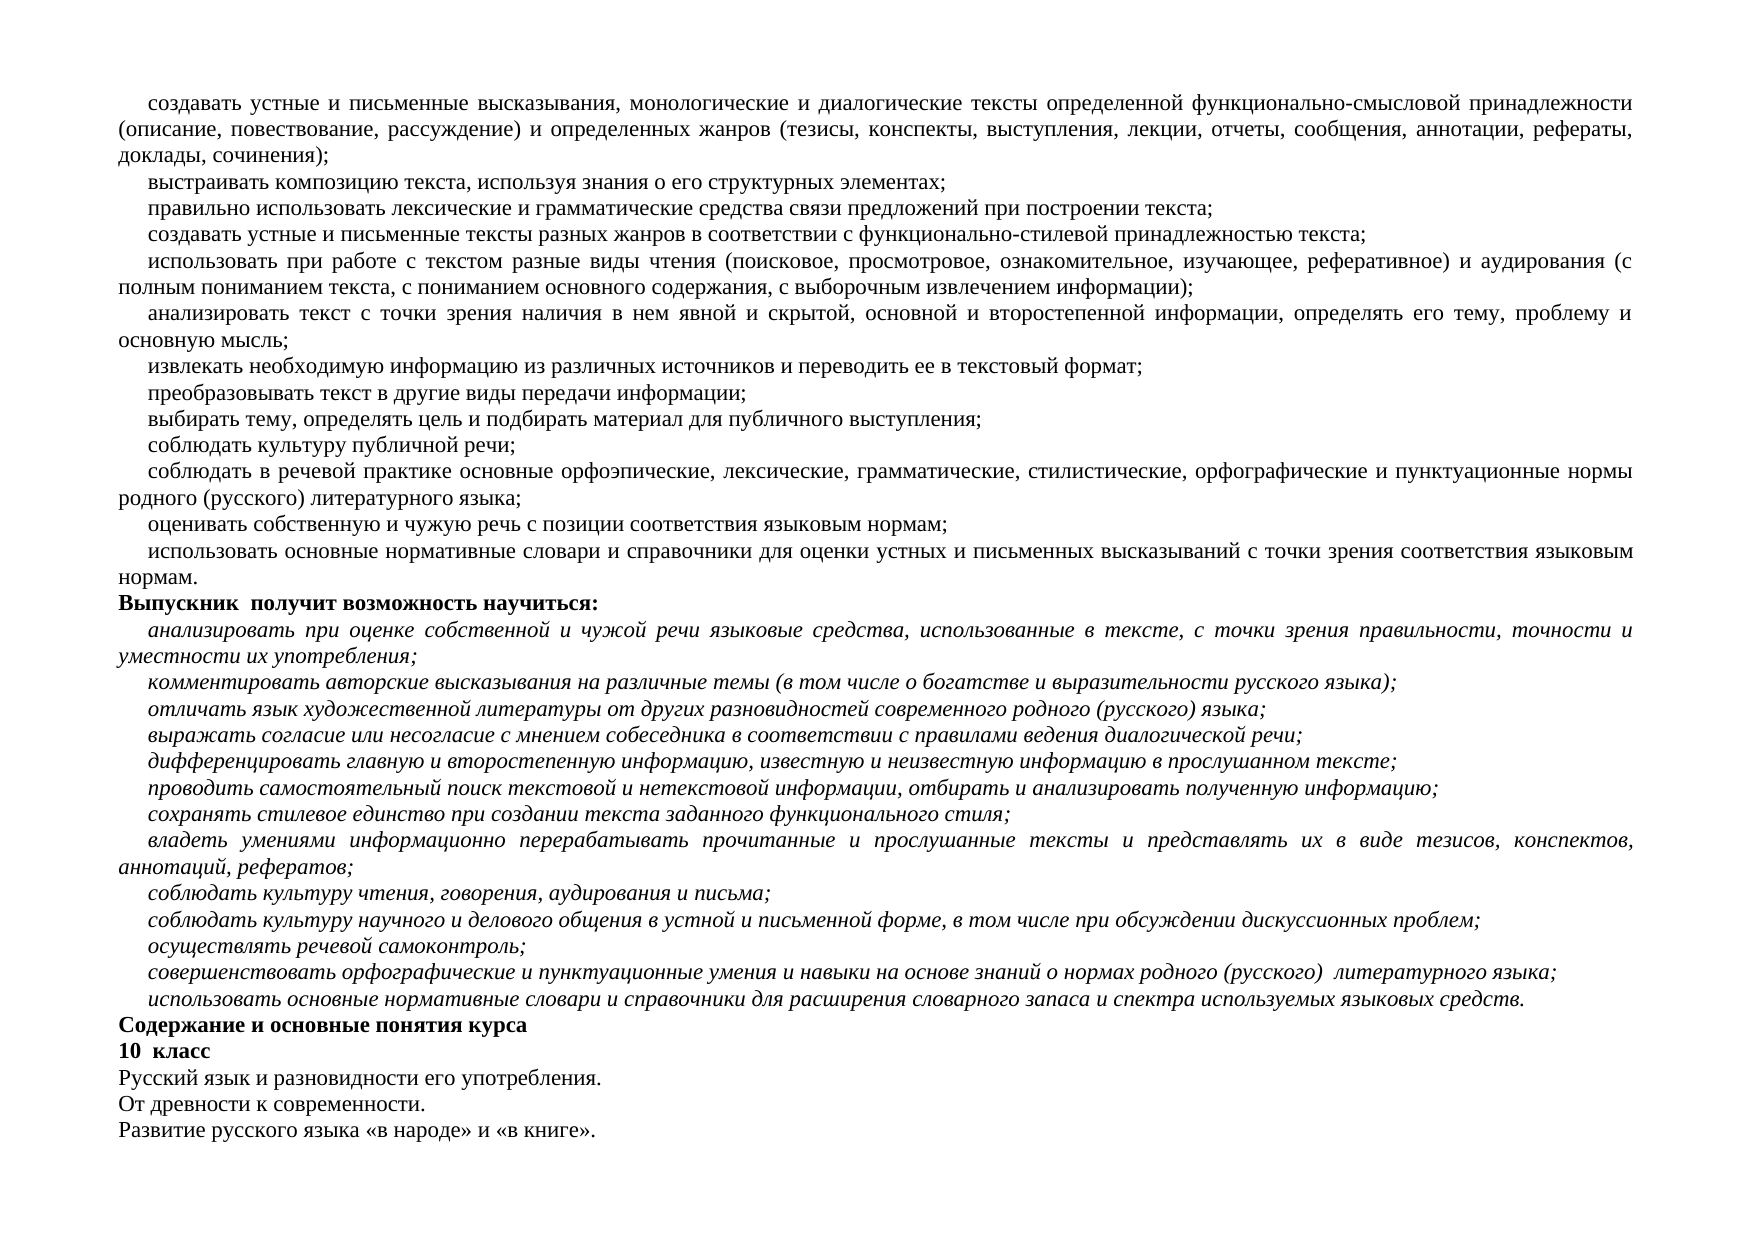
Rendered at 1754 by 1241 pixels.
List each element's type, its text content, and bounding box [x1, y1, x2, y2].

table_header Русский язык и разновидности его употребления. [107, 1064, 1226, 1090]
text соблюдать культуру чтения, говорения, аудирования и письма; [118, 879, 1636, 906]
text 10 класс [118, 1037, 1636, 1064]
text соблюдать в речевой практике основные орфоэпические, лексические, грамматические, стилистические, орфографические и пунктуационные нормы родного (русского) литературного языка; [118, 458, 1636, 510]
text Выпускник получит возможность научиться: [118, 589, 1636, 616]
text извлекать необходимую информацию из различных источников и переводить ее в текстовый формат; [118, 352, 1636, 378]
text осуществлять речевой самоконтроль; [118, 932, 1636, 958]
text владеть умениями информационно перерабатывать прочитанные и прослушанные тексты и представлять их в виде тезисов, конспектов, аннотаций, рефератов; [118, 827, 1636, 879]
text выражать согласие или несогласие с мнением собеседника в соответствии с правилами ведения диалогической речи; [118, 721, 1636, 747]
text комментировать авторские высказывания на различные темы (в том числе о богатстве и выразительности русского языка); [118, 668, 1636, 695]
text правильно использовать лексические и грамматические средства связи предложений при построении текста; [118, 194, 1636, 220]
text создавать устные и письменные высказывания, монологические и диалогические тексты определенной функционально-смысловой принадлежности (описание, повествование, рассуждение) и определенных жанров (тезисы, конспекты, выступления, лекции, отчеты, сообщения, аннотации, рефераты, доклады, сочинения); [118, 89, 1636, 168]
text использовать основные нормативные словари и справочники для оценки устных и письменных высказываний с точки зрения соответствия языковым нормам. [118, 537, 1636, 589]
text выстраивать композицию текста, используя знания о его структурных элементах; [118, 168, 1636, 194]
text соблюдать культуру научного и делового общения в устной и письменной форме, в том числе при обсуждении дискуссионных проблем; [118, 906, 1636, 932]
text преобразовывать текст в другие виды передачи информации; [118, 378, 1636, 405]
text совершенствовать орфографические и пунктуационные умения и навыки на основе знаний о нормах родного (русского) литературного языка; [118, 958, 1636, 985]
text использовать при работе с текстом разные виды чтения (поисковое, просмотровое, ознакомительное, изучающее, реферативное) и аудирования (с полным пониманием текста, с пониманием основного содержания, с выборочным извлечением информации); [118, 247, 1636, 299]
text анализировать текст с точки зрения наличия в нем явной и скрытой, основной и второстепенной информации, определять его тему, проблему и основную мысль; [118, 299, 1636, 352]
text выбирать тему, определять цель и подбирать материал для публичного выступления; [118, 405, 1636, 431]
text отличать язык художественной литературы от других разновидностей современного родного (русского) языка; [118, 695, 1636, 721]
text соблюдать культуру публичной речи; [118, 431, 1636, 458]
text оценивать собственную и чужую речь с позиции соответствия языковым нормам; [118, 510, 1636, 537]
table_cell От древности к современности. [107, 1090, 1226, 1116]
text Содержание и основные понятия курса [118, 1011, 1636, 1037]
text использовать основные нормативные словари и справочники для расширения словарного запаса и спектра используемых языковых средств. [118, 985, 1636, 1011]
text анализировать при оценке собственной и чужой речи языковые средства, использованные в тексте, с точки зрения правильности, точности и уместности их употребления; [118, 616, 1636, 668]
text дифференцировать главную и второстепенную информацию, известную и неизвестную информацию в прослушанном тексте; [118, 747, 1636, 774]
text сохранять стилевое единство при создании текста заданного функционального стиля; [118, 800, 1636, 827]
text создавать устные и письменные тексты разных жанров в соответствии с функционально-стилевой принадлежностью текста; [118, 220, 1636, 247]
text проводить самостоятельный поиск текстовой и нетекстовой информации, отбирать и анализировать полученную информацию; [118, 774, 1636, 800]
table_cell Развитие русского языка «в народе» и «в книге». [107, 1116, 1226, 1143]
